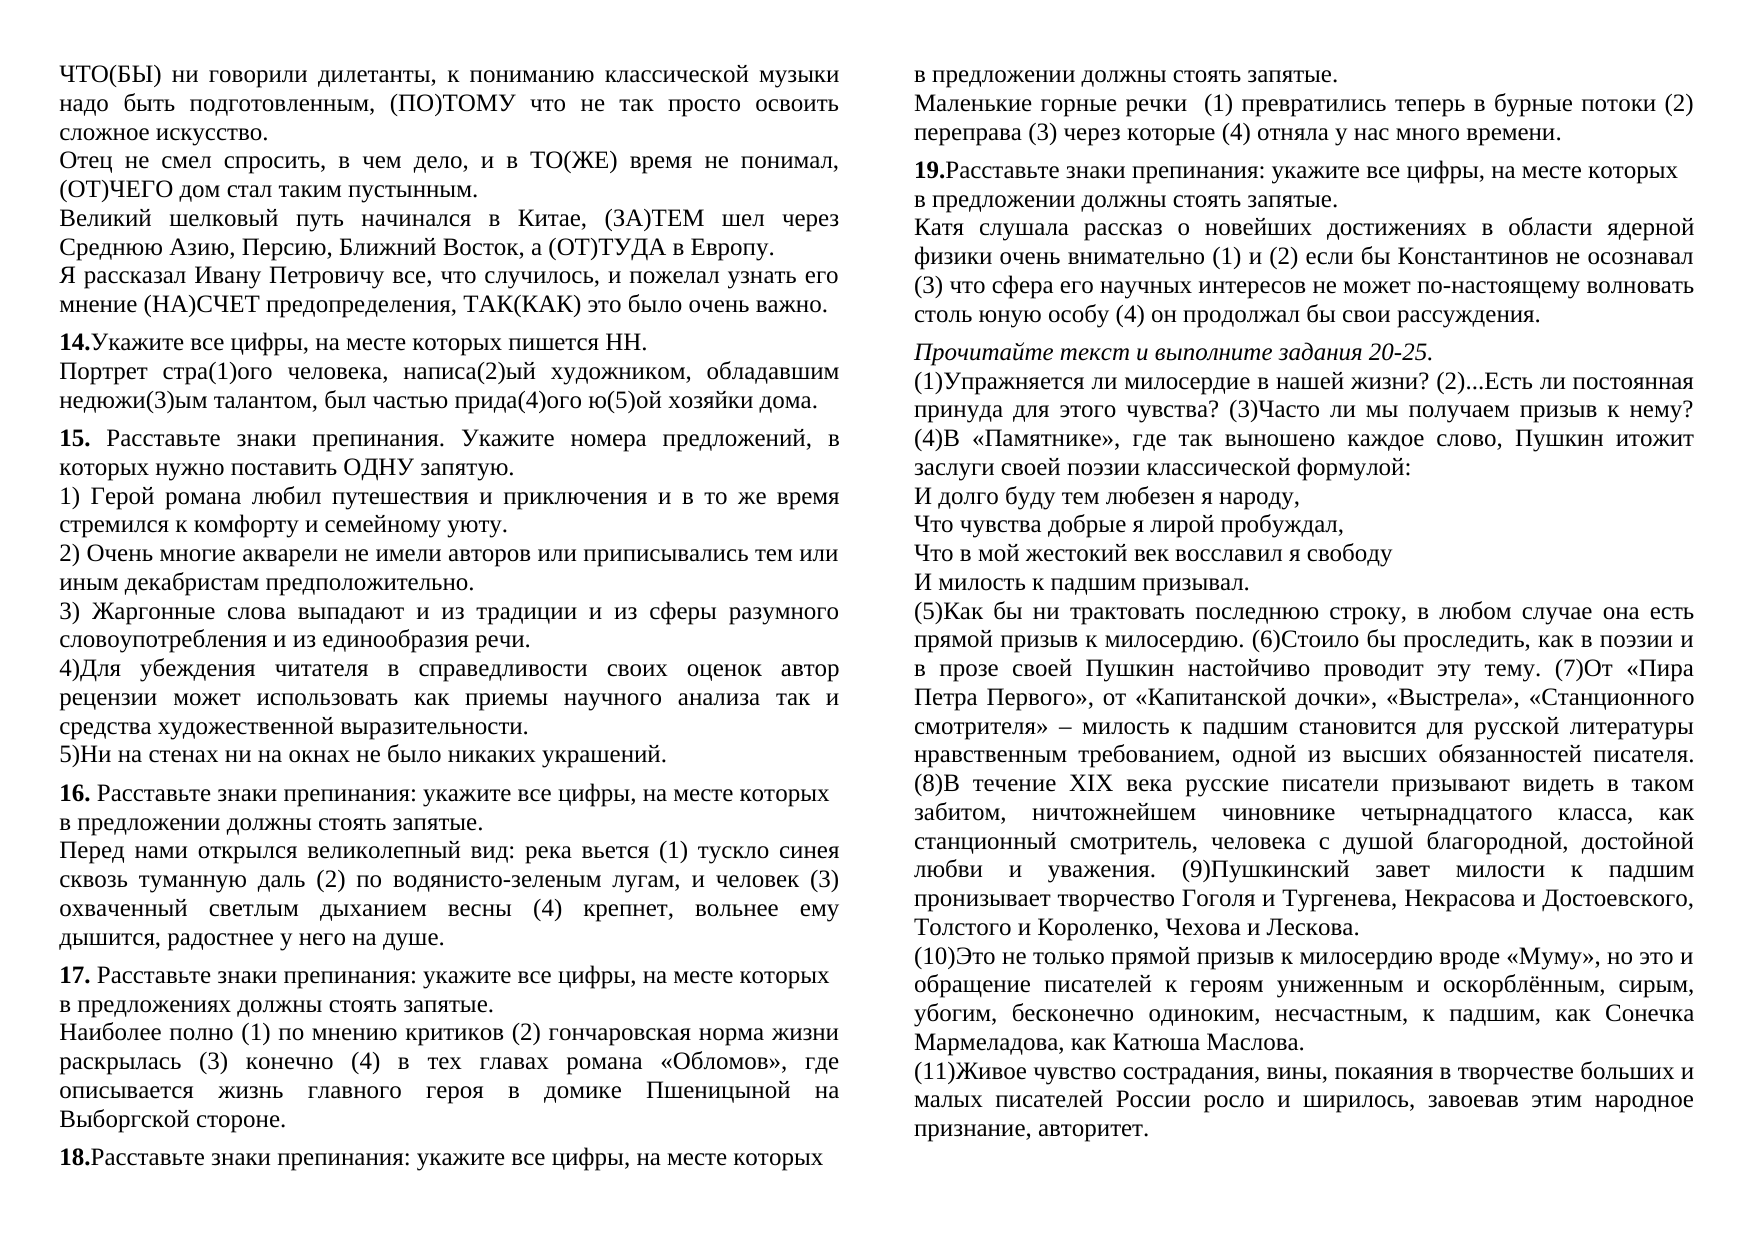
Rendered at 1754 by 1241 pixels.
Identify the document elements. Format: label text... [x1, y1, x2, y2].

text 1) Герой романа любил путешествия и приключения и в то же время стремился к комфорту и семейному уюту. [59, 481, 840, 538]
text 16. Расставьте знаки препинания: укажите все цифры, на месте которых [59, 778, 840, 807]
text Катя слушала рассказ о новейших достижениях в области ядерной физики очень внимательно (1) и (2) если бы Константинов не осознавал (3) что сфера его научных интересов не может по-настоящему волновать столь юную особу (4) он продолжал бы свои рассуждения. [914, 212, 1695, 327]
text (11)Живое чувство сострадания, вины, покаяния в творчестве больших и малых писателей России росло и ширилось, завоевав этим народное признание, авторитет. [914, 1056, 1695, 1142]
text Портрет стра(1)ого человека, написа(2)ый художником, обладавшим недюжи(3)ым талантом, был частью прида(4)ого ю(5)ой хозяйки дома. [59, 356, 840, 414]
text в предложениях должны стоять запятые. [59, 989, 840, 1017]
text 2) Очень многие акварели не имели авторов или приписывались тем или иным декабристам предположительно. [59, 538, 840, 596]
text Прочитайте текст и выполните задания 20-25. [914, 337, 1695, 366]
text в предложении должны стоять запятые. [914, 59, 1695, 88]
text 18.Расставьте знаки препинания: укажите все цифры, на месте которых [59, 1142, 840, 1171]
text Маленькие горные речки (1) превратились теперь в бурные потоки (2) переправа (3) через которые (4) отняла у нас много времени. [914, 88, 1695, 145]
text ЧТО(БЫ) ни говорили дилетанты, к пониманию классической музыки надо быть подготовленным, (ПО)ТОМУ что не так просто освоить сложное искусство. [59, 59, 840, 145]
text (1)Упражняется ли милосердие в нашей жизни? (2)...Есть ли постоянная принуда для этого чувства? (3)Часто ли мы получаем призыв к нему? (4)В «Памятнике», где так выношено каждое слово, Пушкин итожит заслуги своей поэзии классической формулой: [914, 366, 1695, 481]
text 14.Укажите все цифры, на месте которых пишется НН. [59, 327, 840, 356]
text 3) Жаргонные слова выпадают и из традиции и из сферы разумного словоупотребления и из единообразия речи. [59, 596, 840, 653]
text 5)Ни на стенах ни на окнах не было никаких украшений. [59, 739, 840, 768]
text (5)Как бы ни трактовать последнюю строку, в любом случае она есть прямой призыв к милосердию. (6)Стоило бы проследить, как в поэзии и в прозе своей Пушкин настойчиво проводит эту тему. (7)От «Пира Петра Первого», от «Капитанской дочки», «Выстрела», «Станционного смотрителя» – милость к падшим становится для русской литературы нравственным требованием, одной из высших обязанностей писателя. (8)В течение XIX века русские писатели призывают видеть в таком забитом, ничтожнейшем чиновнике четырнадцатого класса, как станционный смотритель, человека с душой благородной, достойной любви и уважения. (9)Пушкинский завет милости к падшим пронизывает творчество Гоголя и Тургенева, Некрасова и Достоевского, Толстого и Короленко, Чехова и Лескова. [914, 596, 1695, 941]
text (10)Это не только прямой призыв к милосердию вроде «Муму», но это и обращение писателей к героям униженным и оскорблённым, сирым, убогим, бесконечно одиноким, несчастным, к падшим, как Сонечка Мармеладова, как Катюша Маслова. [914, 941, 1695, 1056]
text в предложении должны стоять запятые. [59, 807, 840, 835]
text Наиболее полно (1) по мнению критиков (2) гончаровская норма жизни раскрылась (3) конечно (4) в тех главах романа «Обломов», где описывается жизнь главного героя в домике Пшеницыной на Выборгской стороне. [59, 1017, 840, 1132]
text 4)Для убеждения читателя в справедливости своих оценок автор рецензии может использовать как приемы научного анализа так и средства художественной выразительности. [59, 653, 840, 739]
text 19.Расставьте знаки препинания: укажите все цифры, на месте которых [914, 155, 1695, 184]
text Великий шелковый путь начинался в Китае, (ЗА)ТЕМ шел через Среднюю Азию, Персию, Ближний Восток, а (ОТ)ТУДА в Европу. [59, 203, 840, 260]
text в предложении должны стоять запятые. [914, 184, 1695, 212]
text Я рассказал Ивану Петровичу все, что случилось, и пожелал узнать его мнение (НА)СЧЕТ предопределения, ТАК(КАК) это было очень важно. [59, 260, 840, 318]
text И долго буду тем любезен я народу, [914, 481, 1695, 509]
text Что чувства добрые я лирой пробуждал, [914, 509, 1695, 538]
text 15. Расставьте знаки препинания. Укажите номера предложений, в которых нужно поставить ОДНУ запятую. [59, 423, 840, 481]
text Отец не смел спросить, в чем дело, и в ТО(ЖЕ) время не понимал, (ОТ)ЧЕГО дом стал таким пустынным. [59, 145, 840, 203]
text Перед нами открылся великолепный вид: река вьется (1) тускло синея сквозь туманную даль (2) по водянисто-зеленым лугам, и человек (3) охваченный светлым дыханием весны (4) крепнет, вольнее ему дышится, радостнее у него на душе. [59, 835, 840, 950]
text Что в мой жестокий век восславил я свободу [914, 538, 1695, 567]
text И милость к падшим призывал. [914, 567, 1695, 596]
text 17. Расставьте знаки препинания: укажите все цифры, на месте которых [59, 960, 840, 989]
